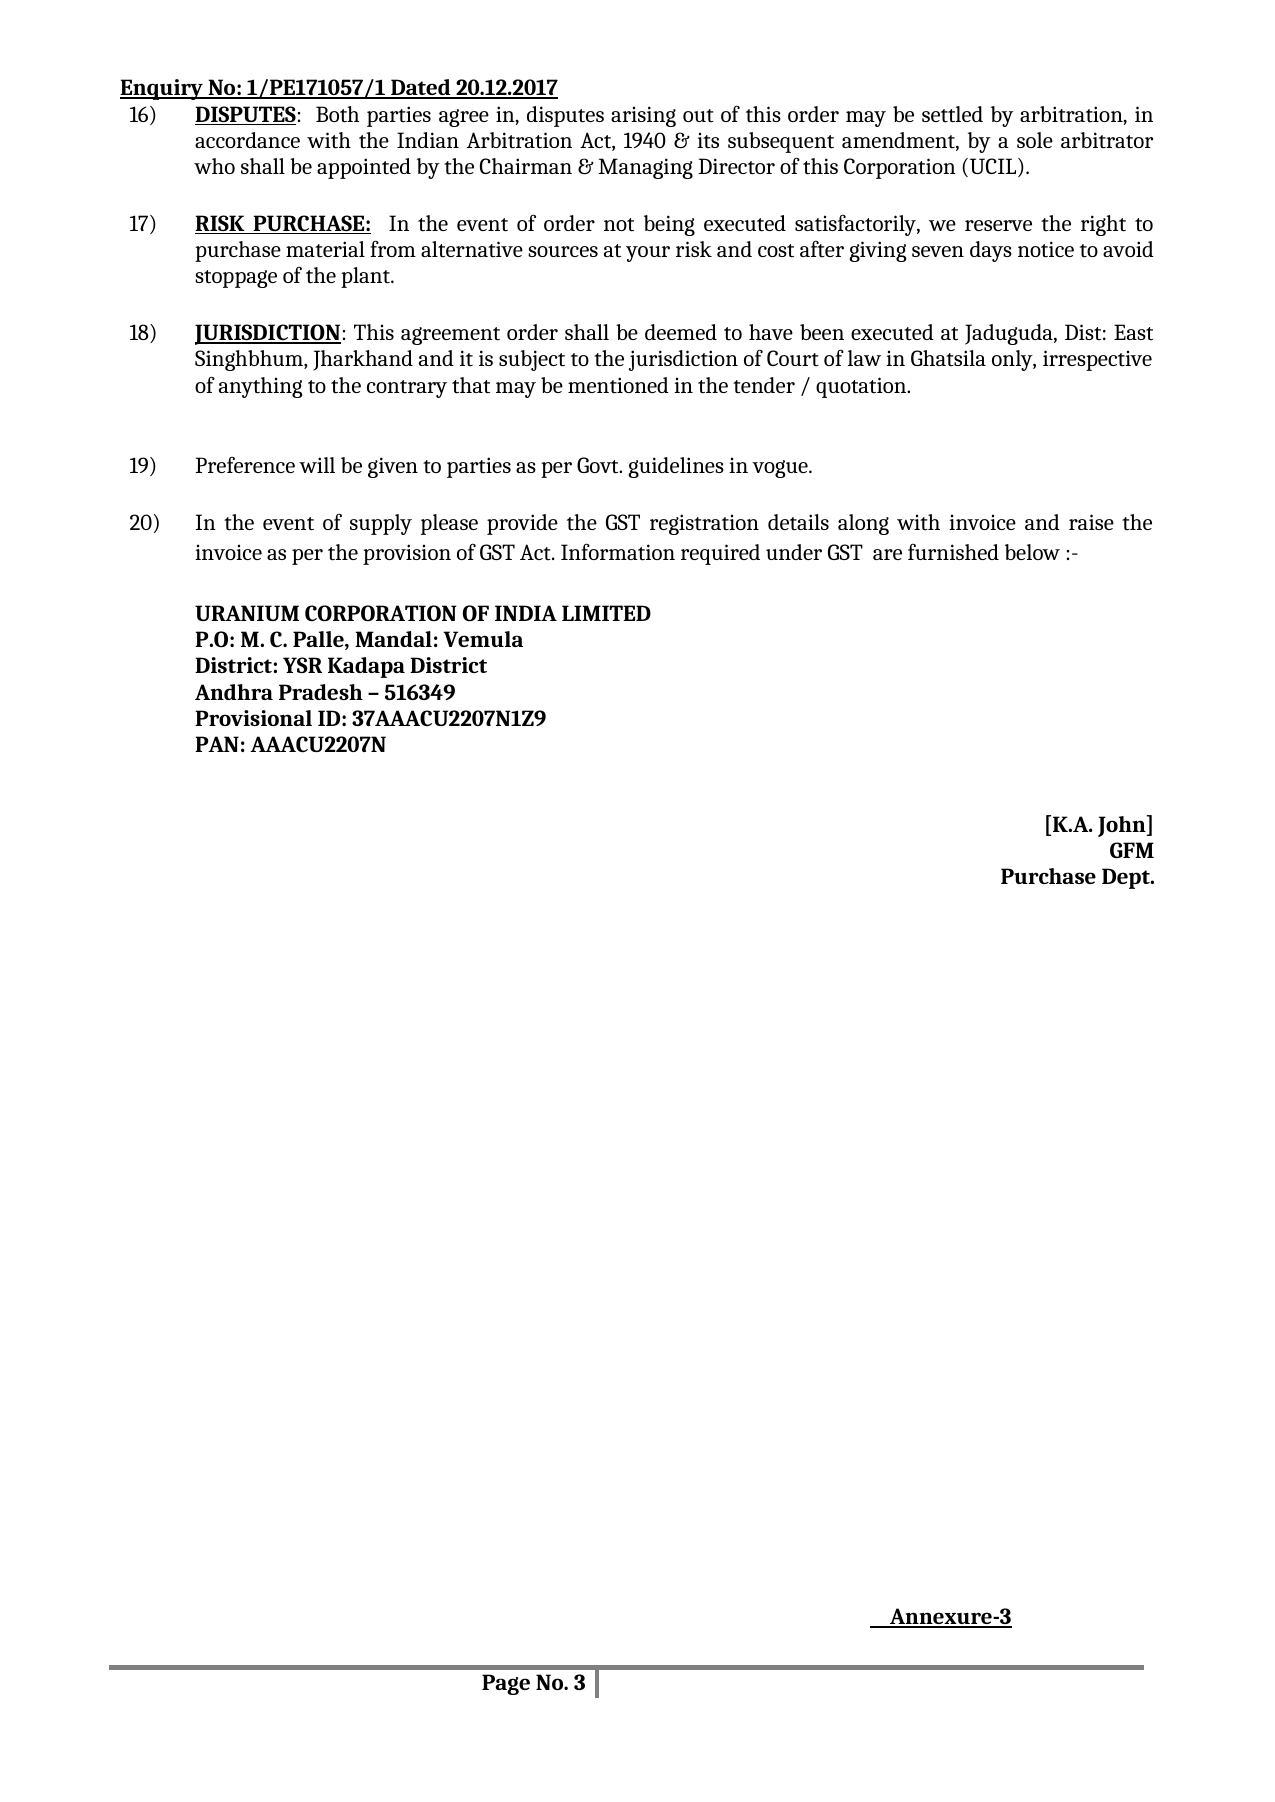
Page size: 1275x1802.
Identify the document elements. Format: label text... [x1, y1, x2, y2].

text [K.A. John] [120, 811, 1155, 838]
text Purchase Dept. [120, 864, 1155, 890]
list RISK PURCHASE: In the event of order not being executed satisfactorily, we reserve the right to purchase material from alternative sources at your risk and cost after giving seven days notice to avoid stoppage of the plant. [129, 211, 1155, 290]
list DISPUTES: Both parties agree in, disputes arising out of this order may be settled by arbitration, in accordance with the Indian Arbitration Act, 1940 & its subsequent amendment, by a sole arbitrator who shall be appointed by the Chairman & Managing Director of this Corporation (UCIL). [129, 101, 1155, 180]
list JURISDICTION: This agreement order shall be deemed to have been executed at Jaduguda, Dist: East Singhbhum, Jharkhand and it is subject to the jurisdiction of Court of law in Ghatsila only, irrespective of anything to the contrary that may be mentioned in the tender / quotation. [129, 320, 1155, 399]
list Provisional ID: 37AAACU2207N1Z9 [195, 706, 1155, 732]
list PAN: AAACU2207N [195, 732, 1155, 759]
text GFM [120, 838, 1155, 864]
list URANIUM CORPORATION OF INDIA LIMITED [195, 601, 1155, 627]
list P.O: M. C. Palle, Mandal: Vemula [195, 627, 1155, 653]
text Annexure-3 [795, 1604, 1155, 1630]
list District: YSR Kadapa District [195, 653, 1155, 679]
list In the event of supply please provide the GST registration details along with invoice and raise the invoice as per the provision of GST Act. Information required under GST are furnished below :- [129, 510, 1155, 566]
list Preference will be given to parties as per Govt. guidelines in vogue. [129, 453, 1155, 480]
list Andhra Pradesh – 516349 [195, 679, 1155, 706]
